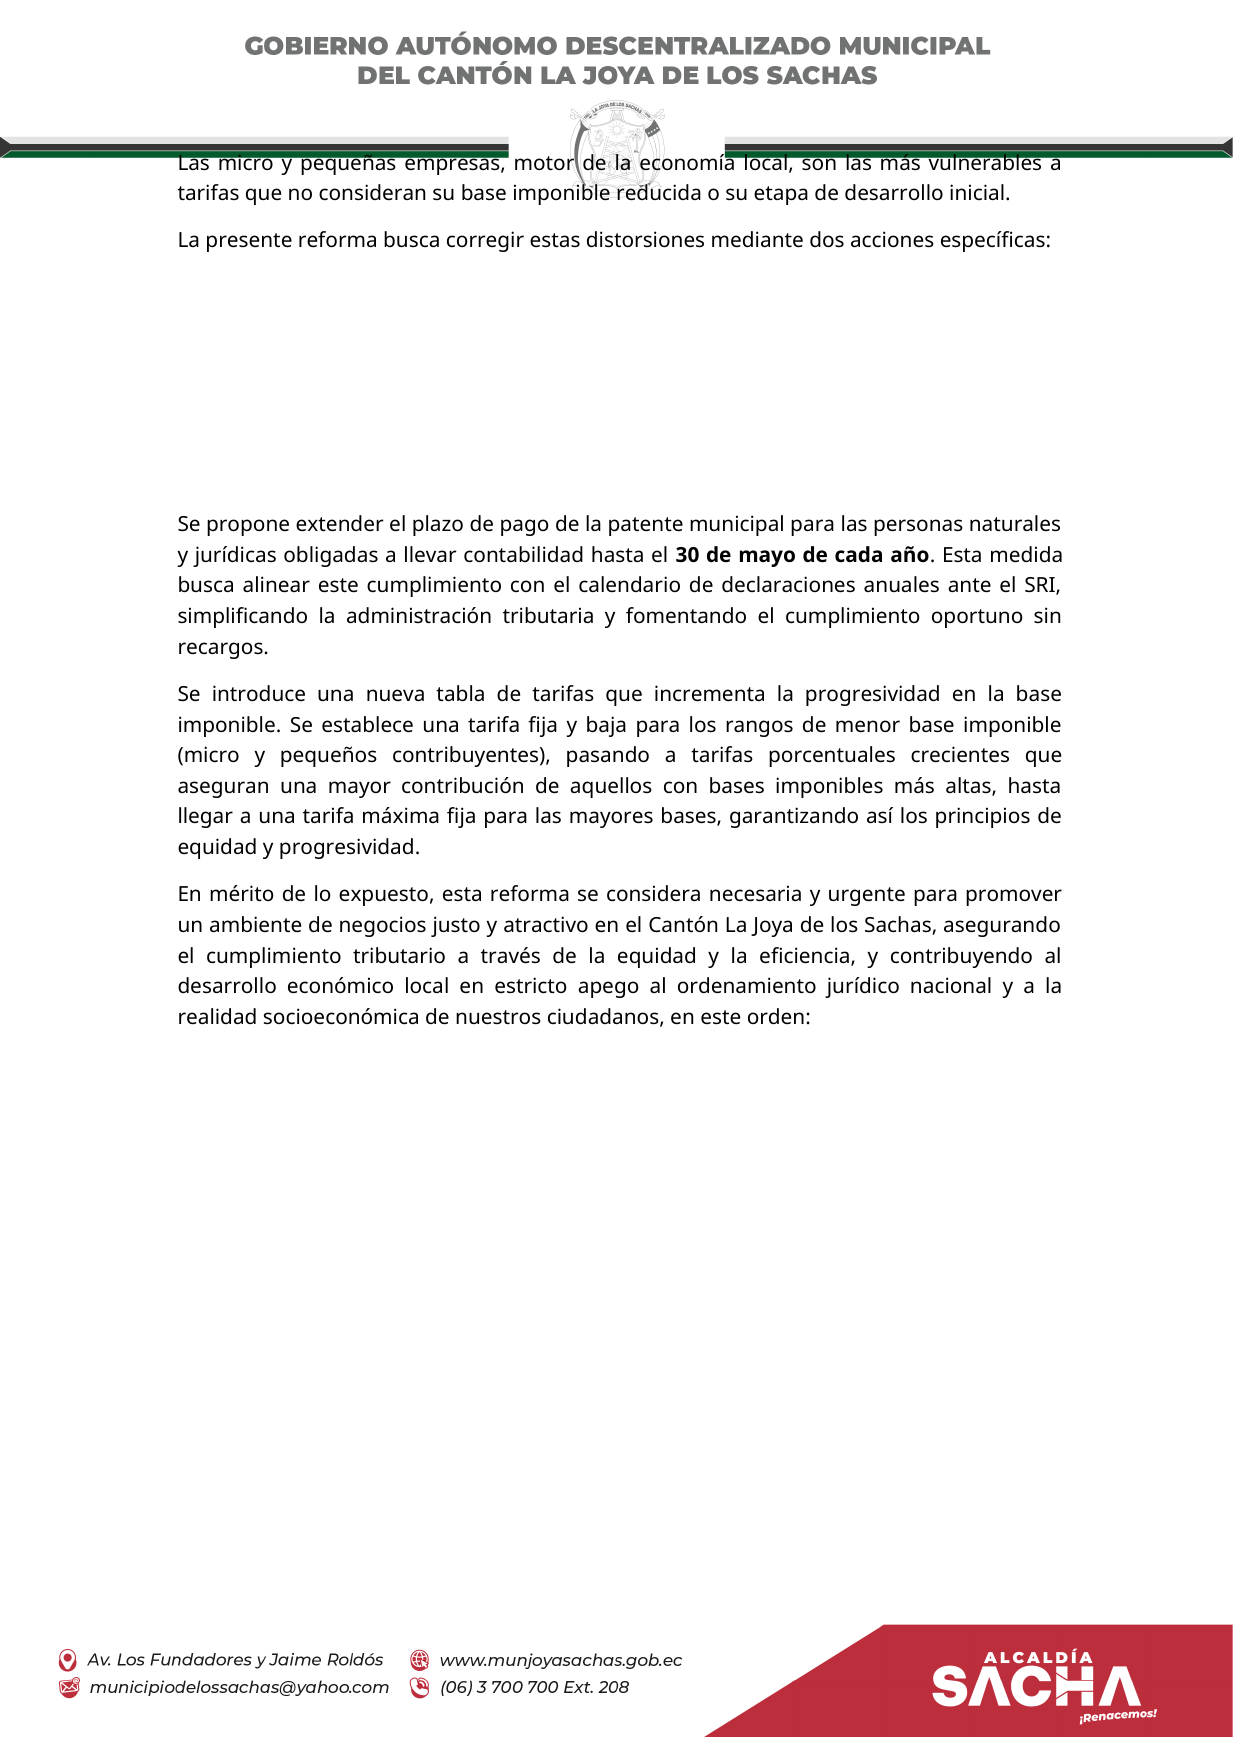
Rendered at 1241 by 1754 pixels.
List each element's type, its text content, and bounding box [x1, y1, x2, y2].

text En mérito de lo expuesto, esta reforma se considera necesaria y urgente para promover un ambiente de negocios justo y atractivo en el Cantón La Joya de los Sachas, asegurando el cumplimiento tributario a través de la equidad y la eficiencia, y contribuyendo al desarrollo económico local en estricto apego al ordenamiento jurídico nacional y a la realidad socioeconómica de nuestros ciudadanos, en este orden: [177, 879, 1063, 1030]
text Las micro y pequeñas empresas, motor de la economía local, son las más vulnerables a tarifas que no consideran su base imponible reducida o su etapa de desarrollo inicial. [177, 148, 1063, 207]
text Se propone extender el plazo de pago de la patente municipal para las personas naturales y jurídicas obligadas a llevar contabilidad hasta el 30 de mayo de cada año. Esta medida busca alinear este cumplimiento con el calendario de declaraciones anuales ante el SRI, simplificando la administración tributaria y fomentando el cumplimiento oportuno sin recargos. [177, 509, 1063, 660]
text La presente reforma busca corregir estas distorsiones mediante dos acciones específicas: [177, 226, 1063, 254]
picture [0, 0, 1233, 1738]
text Se introduce una nueva tabla de tarifas que incrementa la progresividad en la base imponible. Se establece una tarifa fija y baja para los rangos de menor base imponible (micro y pequeños contribuyentes), pasando a tarifas porcentuales crecientes que aseguran una mayor contribución de aquellos con bases imponibles más altas, hasta llegar a una tarifa máxima fija para las mayores bases, garantizando así los principios de equidad y progresividad. [177, 679, 1063, 861]
